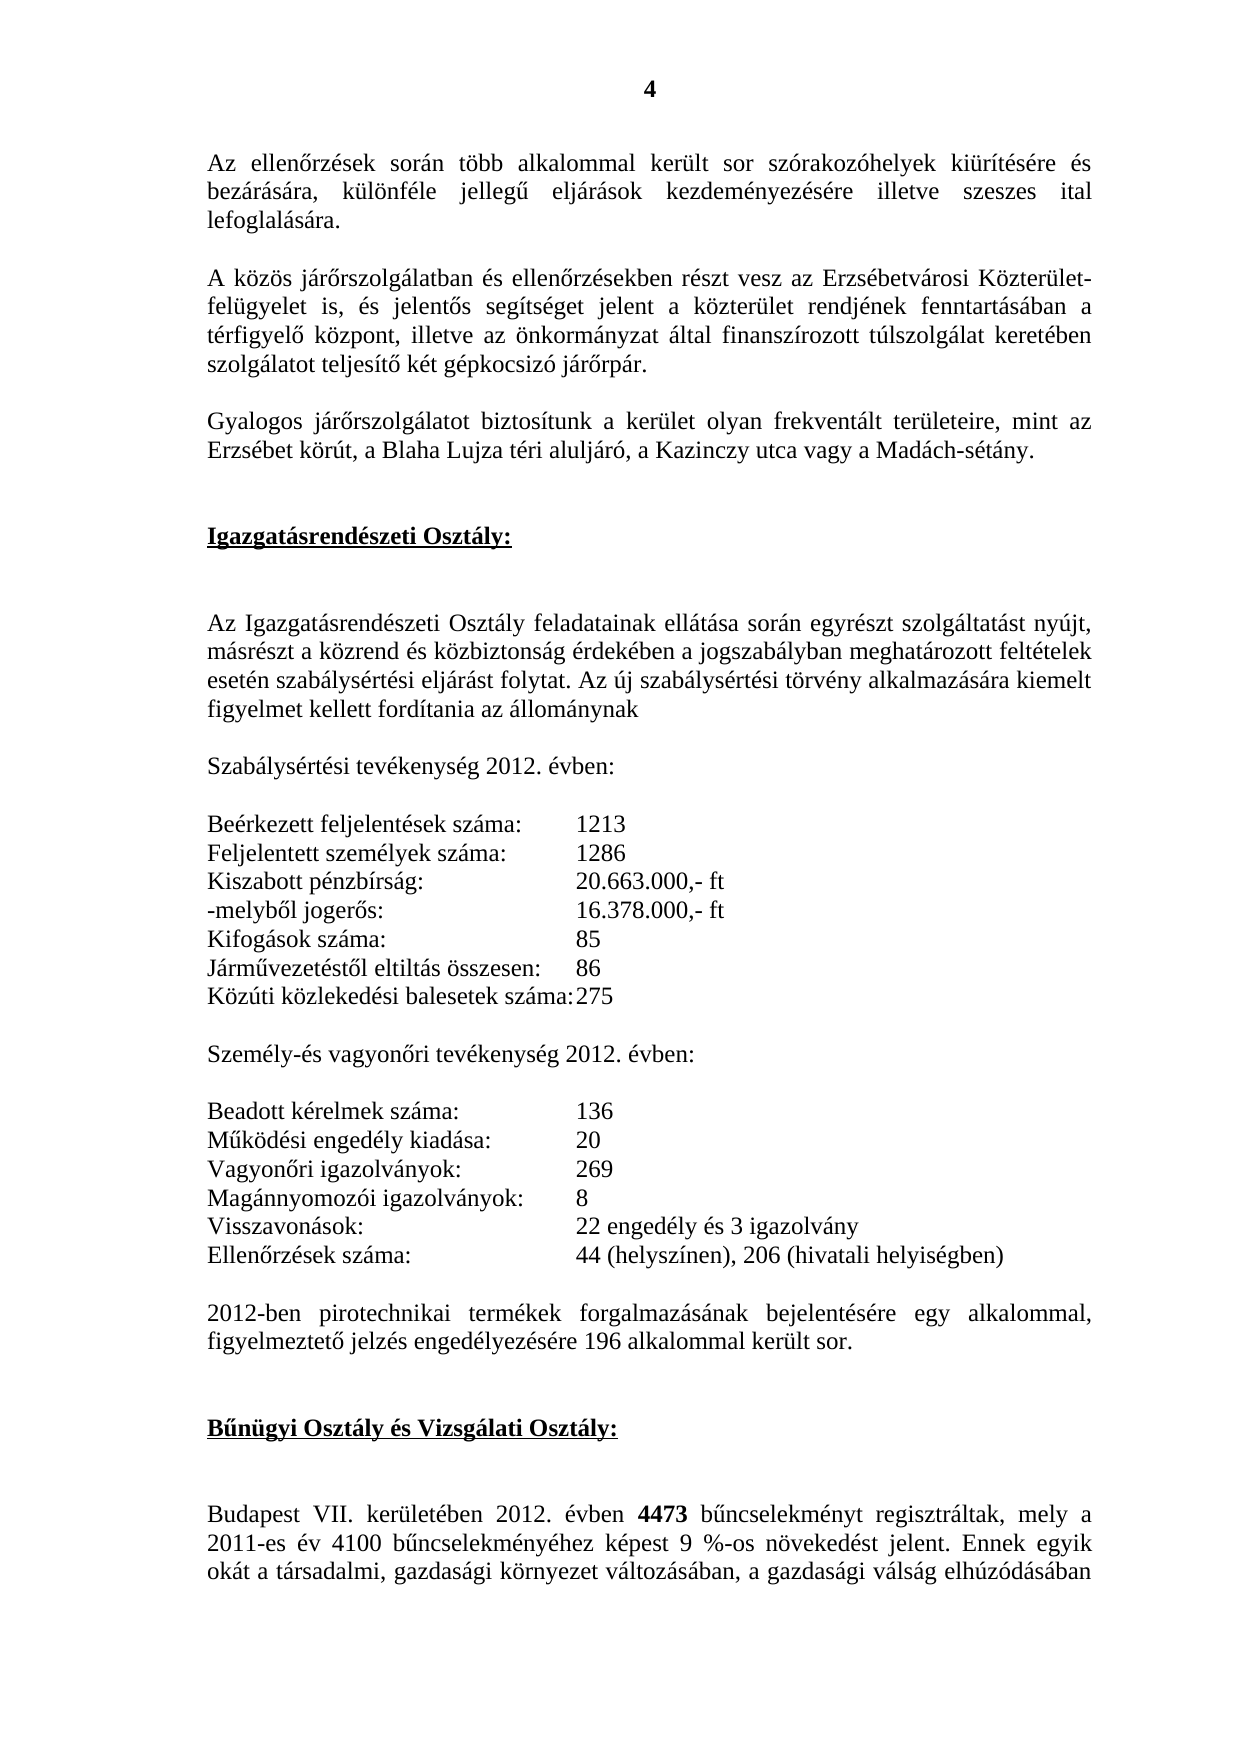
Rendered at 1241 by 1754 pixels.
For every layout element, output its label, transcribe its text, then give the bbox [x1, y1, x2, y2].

text Szabálysértési tevékenység 2012. évben: [207, 751, 1093, 780]
text A közös járőrszolgálatban és ellenőrzésekben részt vesz az Erzsébetvárosi Közterület-felügyelet is, és jelentős segítséget jelent a közterület rendjének fenntartásában a térfigyelő központ, illetve az önkormányzat által finanszírozott túlszolgálat keretében szolgálatot teljesítő két gépkocsizó járőrpár. [207, 263, 1093, 378]
text Beadott kérelmek száma: 136 [207, 1096, 1093, 1125]
text -melyből jogerős: 16.378.000,- ft [207, 895, 1093, 924]
text Működési engedély kiadása: 20 [207, 1125, 1093, 1154]
text Bűnügyi Osztály és Vizsgálati Osztály: [207, 1413, 1093, 1441]
text Feljelentett személyek száma: 1286 [207, 838, 1093, 866]
text Az ellenőrzések során több alkalommal került sor szórakozóhelyek kiürítésére és bezárására, különféle jellegű eljárások kezdeményezésére illetve szeszes ital lefoglalására. [207, 148, 1093, 234]
text Gyalogos járőrszolgálatot biztosítunk a kerület olyan frekventált területeire, mint az Erzsébet körút, a Blaha Lujza téri aluljáró, a Kazinczy utca vagy a Madách-sétány. [207, 406, 1093, 464]
text Az Igazgatásrendészeti Osztály feladatainak ellátása során egyrészt szolgáltatást nyújt, másrészt a közrend és közbiztonság érdekében a jogszabályban meghatározott feltételek esetén szabálysértési eljárást folytat. Az új szabálysértési törvény alkalmazására kiemelt figyelmet kellett fordítania az állománynak [207, 608, 1093, 723]
text Beérkezett feljelentések száma: 1213 [207, 809, 1093, 838]
text Kiszabott pénzbírság: 20.663.000,- ft [207, 866, 1093, 895]
text Járművezetéstől eltiltás összesen: 86 [207, 953, 1093, 981]
text Személy-és vagyonőri tevékenység 2012. évben: [207, 1039, 1093, 1068]
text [207, 1499, 1093, 1585]
text Visszavonások: 22 engedély és 3 igazolvány [207, 1211, 1093, 1240]
text Ellenőrzések száma: 44 (helyszínen), 206 (hivatali helyiségben) [207, 1240, 1093, 1269]
text Igazgatásrendészeti Osztály: [207, 521, 1093, 550]
text Magánnyomozói igazolványok: 8 [207, 1183, 1093, 1211]
text Kifogások száma: 85 [207, 924, 1093, 953]
text Vagyonőri igazolványok: 269 [207, 1154, 1093, 1183]
text Közúti közlekedési balesetek száma: 275 [207, 981, 1093, 1010]
text 2012-ben pirotechnikai termékek forgalmazásának bejelentésére egy alkalommal, figyelmeztető jelzés engedélyezésére 196 alkalommal került sor. [207, 1298, 1093, 1355]
